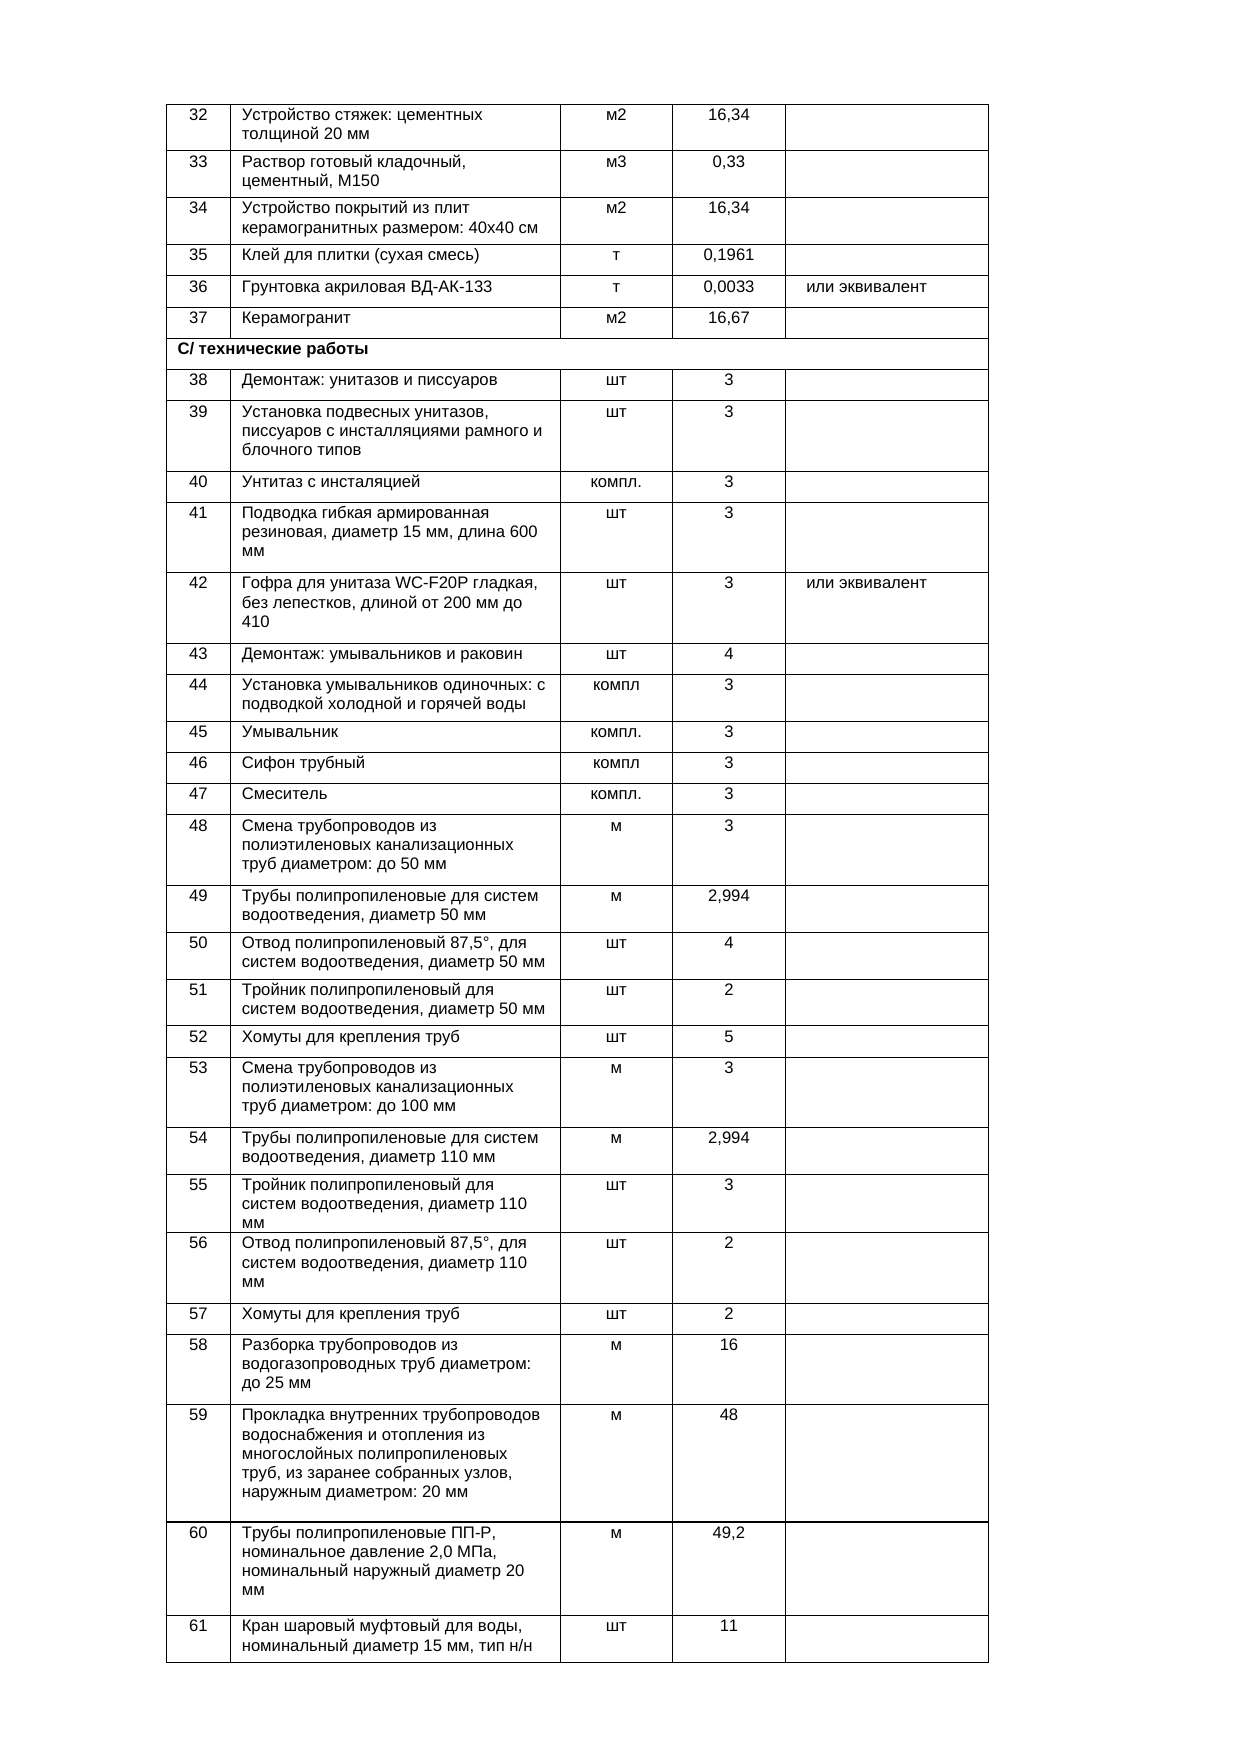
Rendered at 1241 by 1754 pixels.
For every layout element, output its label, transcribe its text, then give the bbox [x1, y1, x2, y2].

table_cell шт [561, 370, 672, 400]
table_cell [786, 980, 988, 1025]
table_cell Умывальник [231, 722, 560, 752]
table_cell Керамогранит [231, 308, 560, 338]
table_cell 2,994 [673, 886, 785, 932]
table_cell Установка умывальников одиночных: с подводкой холодной и горячей воды [231, 675, 560, 721]
table_cell [786, 753, 988, 783]
table_cell [786, 1128, 988, 1174]
table_cell Тройник полипропиленовый для систем водоотведения, диаметр 50 мм [231, 980, 560, 1025]
table_cell м2 [561, 198, 672, 244]
table_cell 44 [167, 675, 230, 721]
table_cell 2 [673, 1233, 785, 1303]
table_cell или эквивалент [786, 573, 988, 642]
table_cell м [561, 1128, 672, 1174]
table_cell Трубы полипропиленовые для систем водоотведения, диаметр 110 мм [231, 1128, 560, 1174]
table_cell Сифон трубный [231, 753, 560, 783]
table_cell Смеситель [231, 784, 560, 814]
table_cell 5 [673, 1026, 785, 1057]
table_cell Гофра для унитаза WC-F20P гладкая, без лепестков, длиной от 200 мм до 410 [231, 573, 560, 642]
table_cell 3 [673, 472, 785, 502]
table_cell 46 [167, 753, 230, 783]
table_cell шт [561, 573, 672, 642]
table_cell Демонтаж: унитазов и писсуаров [231, 370, 560, 400]
table_cell [786, 1405, 988, 1521]
table_cell [786, 1335, 988, 1404]
table_cell [786, 245, 988, 275]
table_cell Установка подвесных унитазов, писсуаров с инсталляциями рамного и блочного типов [231, 401, 560, 471]
table_cell 52 [167, 1026, 230, 1057]
table_cell 16 [673, 1335, 785, 1404]
table_cell 3 [673, 370, 785, 400]
table_cell 33 [167, 151, 230, 197]
table_cell [786, 401, 988, 471]
table_cell 40 [167, 472, 230, 502]
table_cell Раствор готовый кладочный, цементный, М150 [231, 151, 560, 197]
table_cell шт [561, 1026, 672, 1057]
table_cell [786, 198, 988, 244]
table_cell [786, 1523, 988, 1615]
table_cell 11 [673, 1616, 785, 1662]
table_cell м2 [561, 308, 672, 338]
table_cell [786, 151, 988, 197]
table_cell [786, 308, 988, 338]
table_cell шт [561, 980, 672, 1025]
table_cell [786, 472, 988, 502]
table_cell м [561, 1523, 672, 1615]
table_cell [786, 1058, 988, 1127]
table_cell Отвод полипропиленовый 87,5°, для систем водоотведения, диаметр 110 мм [231, 1233, 560, 1303]
table_cell 3 [673, 1058, 785, 1127]
table_cell 36 [167, 276, 230, 307]
table_cell 51 [167, 980, 230, 1025]
table_cell 0,33 [673, 151, 785, 197]
table_cell 48 [673, 1405, 785, 1521]
table_cell т [561, 276, 672, 307]
table_cell Устройство стяжек: цементных толщиной 20 мм [231, 105, 560, 150]
table_cell 0,1961 [673, 245, 785, 275]
table_cell 54 [167, 1128, 230, 1174]
table_cell Унтитаз с инсталяцией [231, 472, 560, 502]
table_cell шт [561, 933, 672, 978]
table_cell Тройник полипропиленовый для систем водоотведения, диаметр 110 мм [231, 1175, 560, 1232]
table_cell шт [561, 1233, 672, 1303]
table_cell [786, 644, 988, 674]
table_cell [786, 675, 988, 721]
table_cell 16,34 [673, 198, 785, 244]
table_cell 59 [167, 1405, 230, 1521]
table_cell Смена трубопроводов из полиэтиленовых канализационных труб диаметром: до 50 мм [231, 815, 560, 885]
table_cell [786, 933, 988, 978]
table_cell Хомуты для крепления труб [231, 1026, 560, 1057]
table_cell [786, 784, 988, 814]
table_cell 0,0033 [673, 276, 785, 307]
table_cell 45 [167, 722, 230, 752]
table_cell 41 [167, 503, 230, 572]
table_cell 57 [167, 1304, 230, 1334]
table_cell С/ технические работы [167, 339, 988, 369]
table_cell Клей для плитки (сухая смесь) [231, 245, 560, 275]
table_cell шт [561, 644, 672, 674]
table_cell 3 [673, 675, 785, 721]
table_cell Трубы полипропиленовые ПП-Р, номинальное давление 2,0 МПа, номинальный наружный диаметр 20 мм [231, 1523, 560, 1615]
table_cell Разборка трубопроводов из водогазопроводных труб диаметром: до 25 мм [231, 1335, 560, 1404]
table_cell м [561, 886, 672, 932]
table_cell 55 [167, 1175, 230, 1232]
table_cell 16,67 [673, 308, 785, 338]
table_cell шт [561, 503, 672, 572]
table_cell 37 [167, 308, 230, 338]
table_cell 42 [167, 573, 230, 642]
table_cell 58 [167, 1335, 230, 1404]
table_cell компл. [561, 722, 672, 752]
table_cell 34 [167, 198, 230, 244]
table_cell 49,2 [673, 1523, 785, 1615]
table_cell [786, 1026, 988, 1057]
table_cell 47 [167, 784, 230, 814]
table_cell 53 [167, 1058, 230, 1127]
table_cell 38 [167, 370, 230, 400]
table_cell 3 [673, 722, 785, 752]
table_cell или эквивалент [786, 276, 988, 307]
table_cell [786, 503, 988, 572]
table_cell Хомуты для крепления труб [231, 1304, 560, 1334]
table_cell м [561, 1405, 672, 1521]
table_cell 2,994 [673, 1128, 785, 1174]
table_cell [786, 886, 988, 932]
table_cell 39 [167, 401, 230, 471]
table_cell [786, 1616, 988, 1662]
table_cell Кран шаровый муфтовый для воды, номинальный диаметр 15 мм, тип н/н [231, 1616, 560, 1662]
table_cell Грунтовка акриловая ВД-АК-133 [231, 276, 560, 307]
table_cell шт [561, 1304, 672, 1334]
table_cell компл. [561, 784, 672, 814]
table_cell т [561, 245, 672, 275]
table_cell 3 [673, 401, 785, 471]
table_cell 60 [167, 1523, 230, 1615]
table_cell 48 [167, 815, 230, 885]
table_cell Отвод полипропиленовый 87,5°, для систем водоотведения, диаметр 50 мм [231, 933, 560, 978]
table_cell 3 [673, 753, 785, 783]
table_cell 3 [673, 503, 785, 572]
table_cell 61 [167, 1616, 230, 1662]
table_cell 4 [673, 644, 785, 674]
table_cell [786, 722, 988, 752]
table_cell 50 [167, 933, 230, 978]
table_cell 4 [673, 933, 785, 978]
table_cell 2 [673, 1304, 785, 1334]
table_cell Устройство покрытий из плит керамогранитных размером: 40х40 см [231, 198, 560, 244]
table_cell шт [561, 1175, 672, 1232]
table_cell компл [561, 675, 672, 721]
table_cell 3 [673, 815, 785, 885]
table_cell м [561, 1058, 672, 1127]
table_cell [786, 105, 988, 150]
table_cell м [561, 815, 672, 885]
table_cell компл. [561, 472, 672, 502]
table_cell 3 [673, 1175, 785, 1232]
table_cell м3 [561, 151, 672, 197]
table_cell компл [561, 753, 672, 783]
table_cell шт [561, 401, 672, 471]
table_cell Демонтаж: умывальников и раковин [231, 644, 560, 674]
table_cell [786, 815, 988, 885]
table_cell Трубы полипропиленовые для систем водоотведения, диаметр 50 мм [231, 886, 560, 932]
table_cell Смена трубопроводов из полиэтиленовых канализационных труб диаметром: до 100 мм [231, 1058, 560, 1127]
table_cell 35 [167, 245, 230, 275]
table_cell м [561, 1335, 672, 1404]
table_cell шт [561, 1616, 672, 1662]
table_cell 3 [673, 573, 785, 642]
table_cell [786, 1233, 988, 1303]
table_cell 43 [167, 644, 230, 674]
table_cell [786, 370, 988, 400]
table_cell 2 [673, 980, 785, 1025]
table_cell 16,34 [673, 105, 785, 150]
table_cell 32 [167, 105, 230, 150]
table_cell [786, 1175, 988, 1232]
table_cell [786, 1304, 988, 1334]
table_cell 49 [167, 886, 230, 932]
table_cell м2 [561, 105, 672, 150]
table_cell 56 [167, 1233, 230, 1303]
table_cell 3 [673, 784, 785, 814]
table_cell Подводка гибкая армированная резиновая, диаметр 15 мм, длина 600 мм [231, 503, 560, 572]
table_cell Прокладка внутренних трубопроводов водоснабжения и отопления из многослойных полипропиленовых труб, из заранее собранных узлов, наружным диаметром: 20 мм [231, 1405, 560, 1521]
